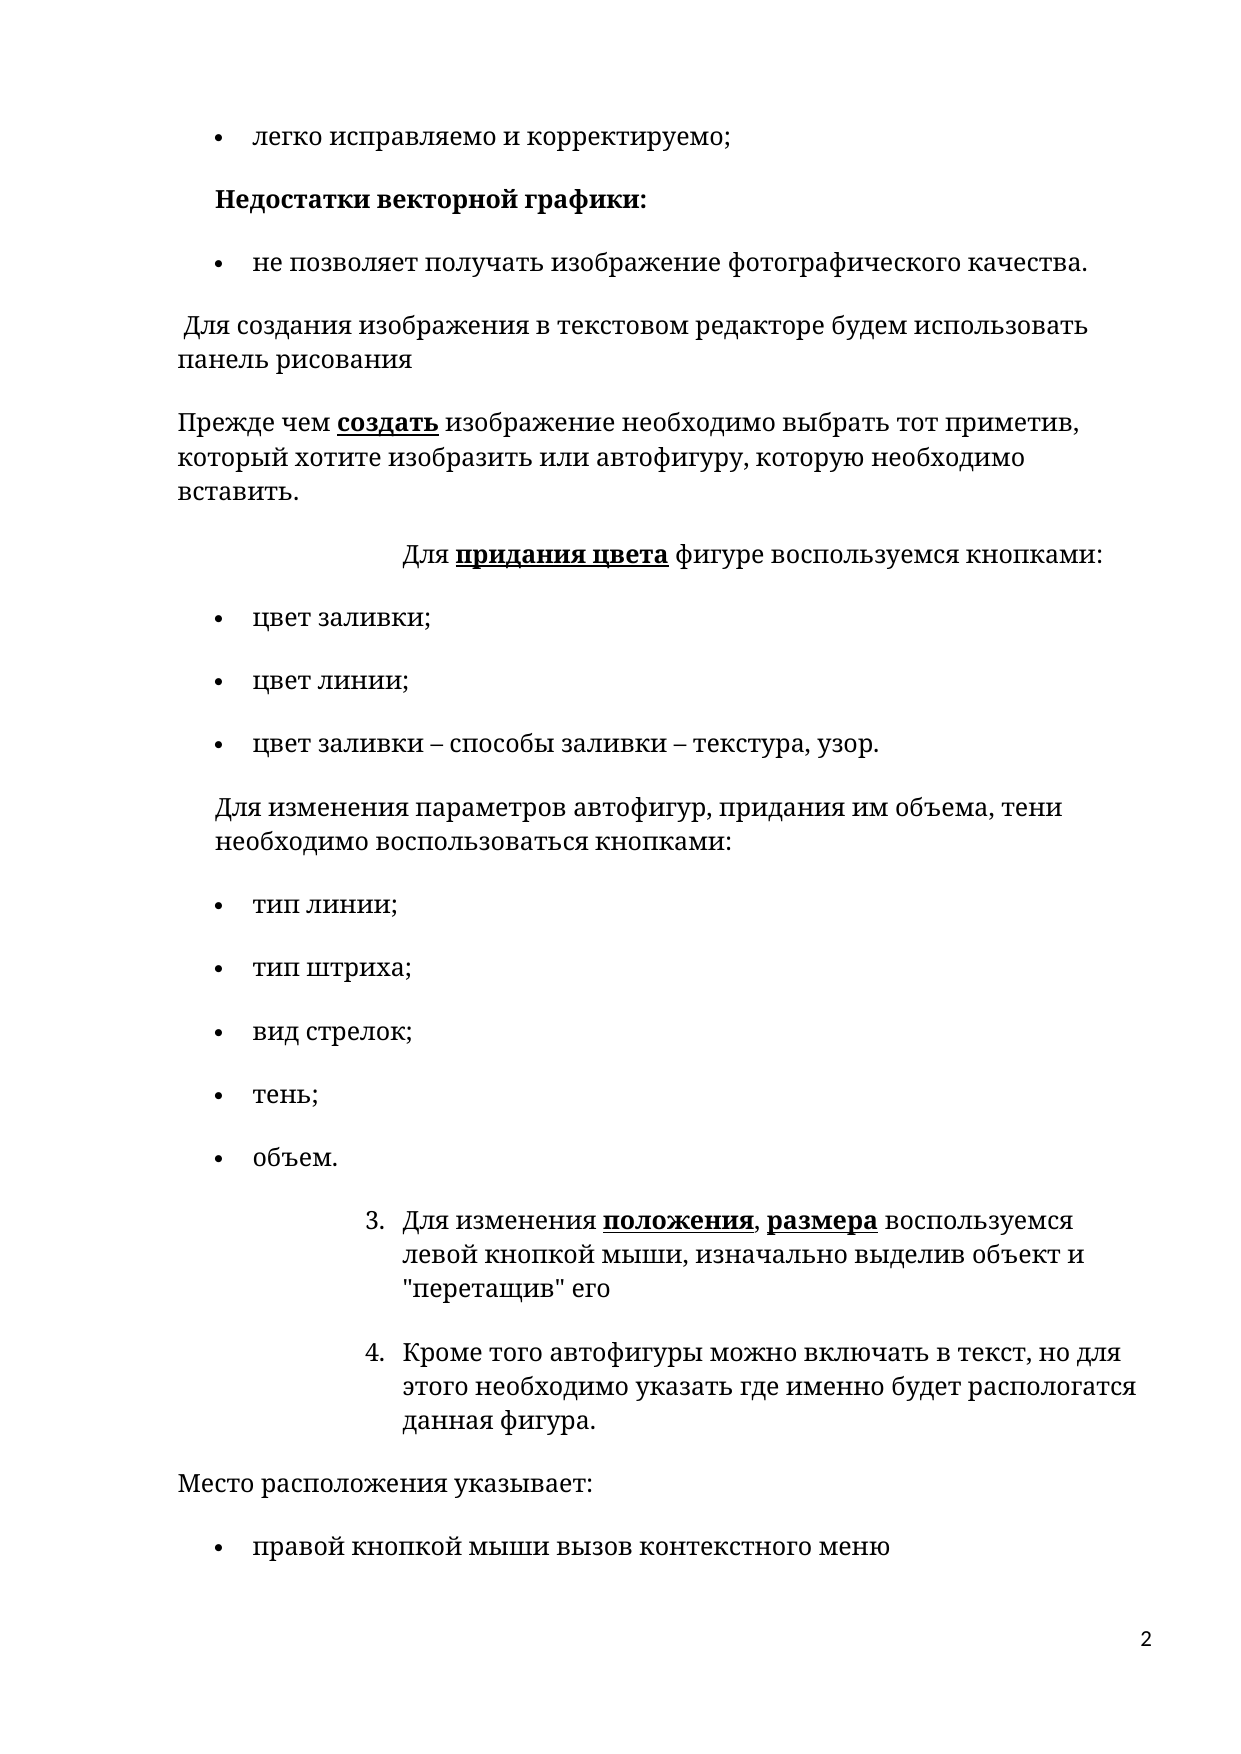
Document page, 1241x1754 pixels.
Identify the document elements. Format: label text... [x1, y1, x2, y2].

text Для создания изображения в текстовом редакторе будем использовать панель рисования [177, 308, 1152, 376]
text Прежде чем создать изображение необходимо выбрать тот приметив, который хотите изобразить или автофигуру, которую необходимо вставить. [177, 405, 1152, 507]
text Для придания цвета фигуре воспользуемся кнопками: [402, 536, 1152, 571]
list цвет заливки; [215, 600, 1152, 634]
list тип линии; [215, 887, 1152, 921]
list объем. [215, 1139, 1152, 1174]
list цвет заливки – способы заливки – текстура, узор. [215, 726, 1152, 760]
list не позволяет получать изображение фотографического качества. [215, 244, 1152, 279]
list правой кнопкой мыши вызов контекстного меню [215, 1529, 1152, 1563]
text Недостатки векторной графики: [215, 181, 1152, 215]
list Кроме того автофигуры можно включать в текст, но для этого необходимо указать где именно будет распологатся данная фигура. [365, 1334, 1152, 1436]
text Для изменения параметров автофигур, придания им объема, тени необходимо воспользоваться кнопками: [215, 789, 1152, 857]
list цвет линии; [215, 663, 1152, 697]
list тень; [215, 1076, 1152, 1110]
list тип штриха; [215, 950, 1152, 984]
text Место расположения указывает: [177, 1466, 1152, 1499]
list легко исправляемо и корректируемо; [215, 118, 1152, 152]
list Для изменения положения, размера воспользуемся левой кнопкой мыши, изначально выделив объект и "перетащив" его [365, 1203, 1152, 1305]
list вид стрелок; [215, 1013, 1152, 1047]
